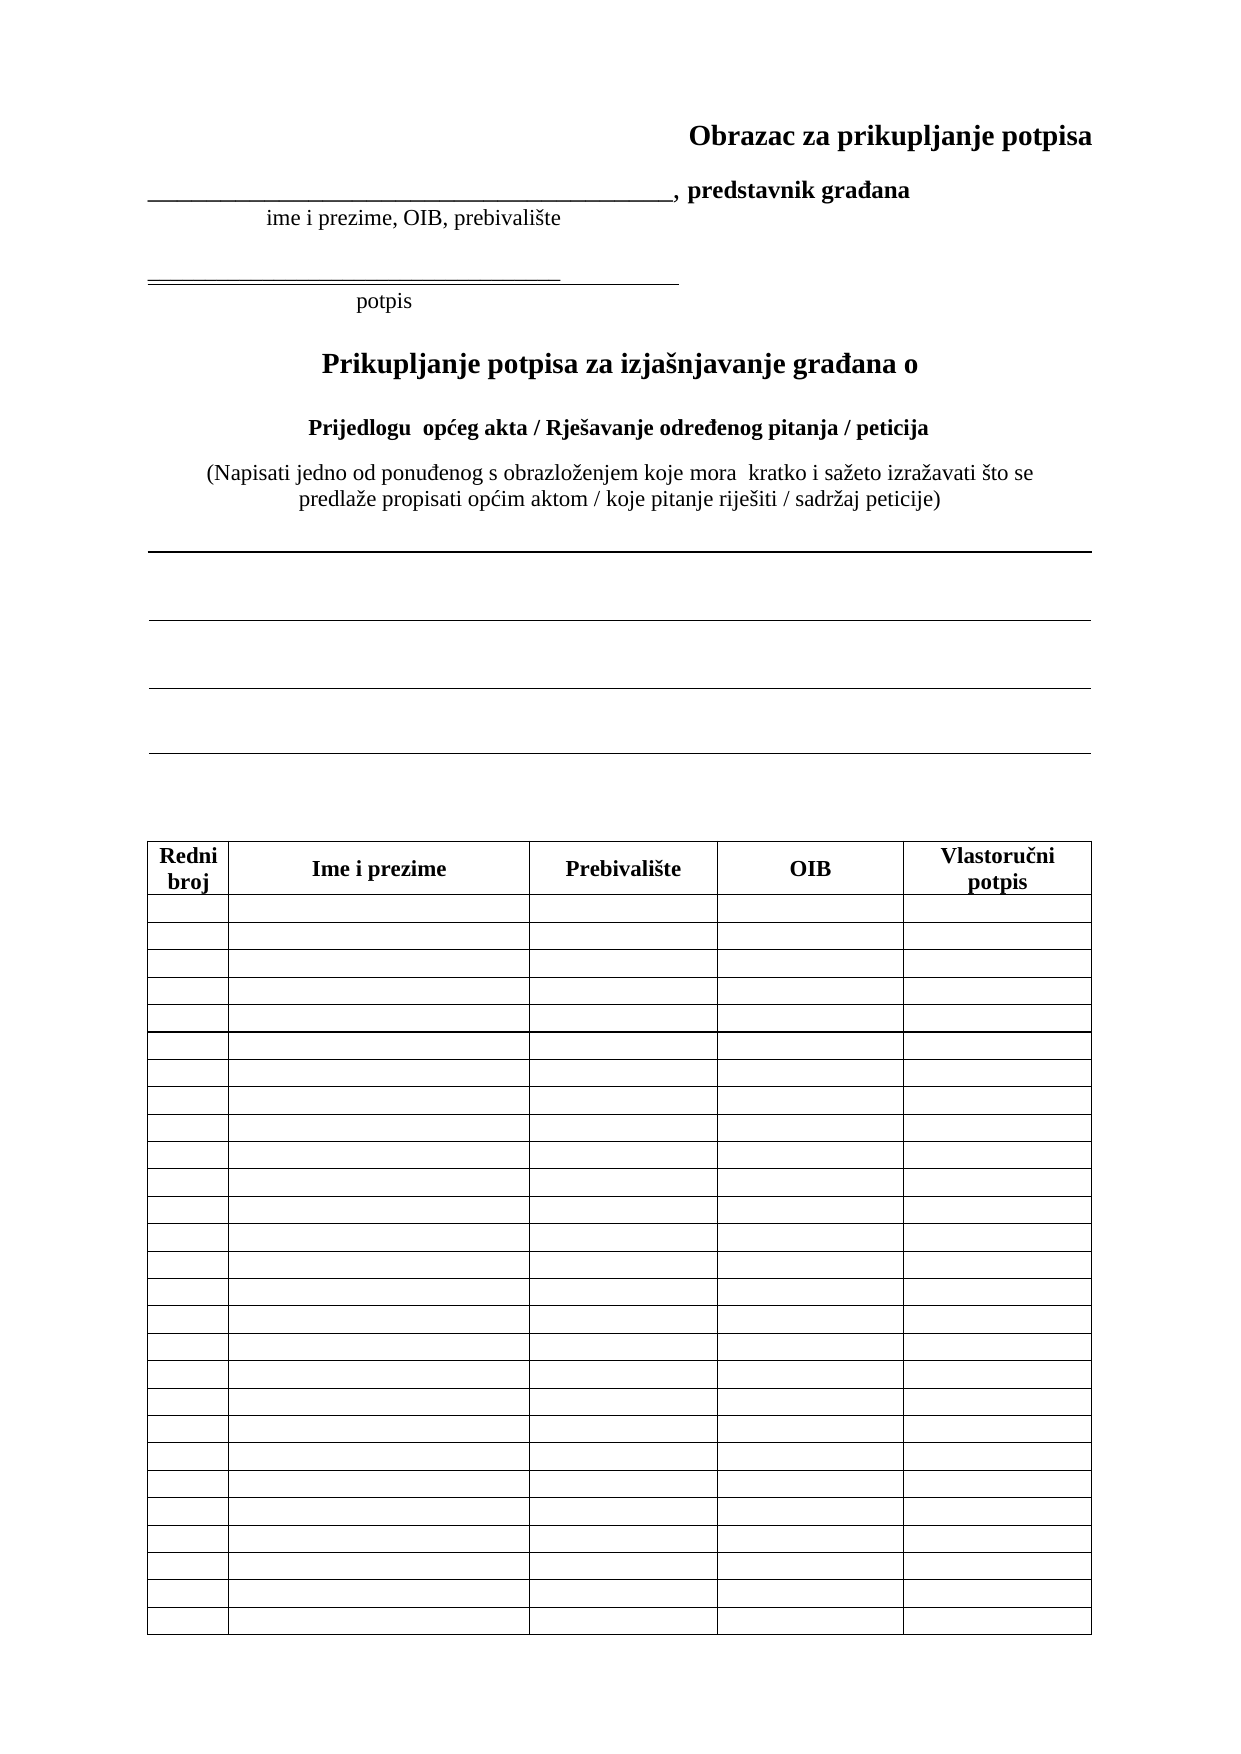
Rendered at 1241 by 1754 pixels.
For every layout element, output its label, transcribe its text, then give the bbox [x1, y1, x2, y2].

table_cell [229, 950, 529, 977]
table_cell [148, 1306, 228, 1333]
table_cell [148, 1389, 228, 1415]
table_cell [904, 1169, 1091, 1196]
table_cell [718, 1553, 903, 1579]
table_cell [229, 923, 529, 949]
table_cell [718, 1060, 903, 1086]
table_cell [229, 1334, 529, 1360]
table_cell [904, 1498, 1091, 1524]
table_cell [530, 1142, 717, 1168]
table_cell [904, 1306, 1091, 1333]
table_cell [718, 1279, 903, 1305]
table_cell [530, 1443, 717, 1470]
table_cell [530, 1033, 717, 1059]
table_cell [530, 1389, 717, 1415]
table_cell [530, 1060, 717, 1086]
table_cell [904, 923, 1091, 949]
text ime i prezime, OIB, prebivalište [148, 204, 1092, 231]
table_cell [530, 1115, 717, 1141]
table_cell [904, 1526, 1091, 1552]
table_cell [148, 1443, 228, 1470]
table_cell [530, 1334, 717, 1360]
table_cell [530, 1580, 717, 1607]
table_cell [718, 1580, 903, 1607]
table_cell Redni broj [148, 842, 228, 894]
text (Napisati jedno od ponuđenog s obrazloženjem koje mora kratko i sažeto izražavati što se [148, 459, 1092, 485]
table_cell [530, 1553, 717, 1579]
table_cell [148, 1526, 228, 1552]
table_cell [530, 1608, 717, 1634]
table_cell [904, 1224, 1091, 1251]
table_cell [148, 1553, 228, 1579]
table_cell [718, 1334, 903, 1360]
table_cell [530, 978, 717, 1004]
table_cell [718, 1197, 903, 1223]
table_cell [718, 1115, 903, 1141]
table_cell [904, 1115, 1091, 1141]
table_cell [904, 1580, 1091, 1607]
table_cell [229, 1005, 529, 1031]
table_cell [148, 1252, 228, 1278]
table_cell [148, 1471, 228, 1497]
table_cell [718, 1389, 903, 1415]
table_cell [904, 1142, 1091, 1168]
text Prikupljanje potpisa za izjašnjavanje građana o [148, 347, 1092, 380]
table_cell [718, 1005, 903, 1031]
table_cell [904, 1443, 1091, 1470]
table_cell [904, 1060, 1091, 1086]
table_cell [148, 1279, 228, 1305]
table_cell [718, 895, 903, 922]
table_cell [904, 1033, 1091, 1059]
table_cell [904, 1005, 1091, 1031]
table_cell [904, 1416, 1091, 1442]
table_cell [718, 1087, 903, 1113]
table_cell [148, 1087, 228, 1113]
table_cell [718, 1608, 903, 1634]
table_cell [229, 1361, 529, 1387]
text predlaže propisati općim aktom / koje pitanje riješiti / sadržaj peticije) [148, 485, 1092, 511]
table_cell [148, 1197, 228, 1223]
table_cell [904, 1279, 1091, 1305]
table_cell [904, 1087, 1091, 1113]
text Obrazac za prikupljanje potpisa [148, 118, 1092, 152]
text potpis [148, 285, 679, 313]
table_cell [718, 1526, 903, 1552]
table_cell [718, 1306, 903, 1333]
table_cell [229, 1224, 529, 1251]
table_cell [229, 1142, 529, 1168]
table_cell [718, 1443, 903, 1470]
table_cell [229, 1060, 529, 1086]
table_cell [530, 1197, 717, 1223]
table_cell [904, 950, 1091, 977]
table_cell [530, 1526, 717, 1552]
table_cell [718, 1224, 903, 1251]
table_cell [148, 923, 228, 949]
table_cell [718, 950, 903, 977]
table_cell [718, 1416, 903, 1442]
table_cell [904, 1553, 1091, 1579]
table_cell [530, 1087, 717, 1113]
table_cell [148, 1416, 228, 1442]
table_cell [229, 1087, 529, 1113]
table_cell [229, 1608, 529, 1634]
table_cell [718, 1142, 903, 1168]
table_cell [530, 1498, 717, 1524]
table_cell [718, 1033, 903, 1059]
table_header [148, 553, 1092, 619]
table_cell [148, 1224, 228, 1251]
table_cell [718, 1471, 903, 1497]
table_cell [718, 1252, 903, 1278]
table_cell [229, 1471, 529, 1497]
table_cell [229, 1252, 529, 1278]
table_cell [530, 1005, 717, 1031]
table_cell [530, 1471, 717, 1497]
table_cell [148, 1142, 228, 1168]
table_cell [229, 1033, 529, 1059]
table_cell [148, 1334, 228, 1360]
table_cell [229, 1580, 529, 1607]
table_cell [904, 978, 1091, 1004]
table_cell [148, 620, 1092, 688]
table_cell [904, 1361, 1091, 1387]
table_cell [904, 895, 1091, 922]
table_cell [718, 978, 903, 1004]
table_cell Vlastoručni potpis [904, 842, 1091, 894]
table_cell [530, 1416, 717, 1442]
table_cell [530, 1169, 717, 1196]
table_cell [148, 978, 228, 1004]
table_cell Prebivalište [530, 842, 717, 894]
table_cell [530, 1224, 717, 1251]
table_cell [148, 1498, 228, 1524]
table_cell [229, 1389, 529, 1415]
table_cell [718, 923, 903, 949]
table_cell [904, 1608, 1091, 1634]
table_cell [229, 1498, 529, 1524]
table_cell [148, 1005, 228, 1031]
table_cell [718, 1361, 903, 1387]
table_cell [530, 1306, 717, 1333]
table_cell [148, 688, 1092, 753]
table_cell [148, 1169, 228, 1196]
table_cell [229, 1197, 529, 1223]
table_cell [229, 1115, 529, 1141]
table_cell [148, 1033, 228, 1059]
table_cell [718, 1498, 903, 1524]
table_cell [904, 1471, 1091, 1497]
table_cell OIB [718, 842, 903, 894]
table_cell [229, 978, 529, 1004]
table_cell [148, 753, 1092, 841]
table_cell [904, 1197, 1091, 1223]
table_cell [229, 1306, 529, 1333]
text Prijedlogu općeg akta / Rješavanje određenog pitanja / peticija [148, 414, 1092, 440]
table_cell [229, 1553, 529, 1579]
table_cell [229, 1169, 529, 1196]
table_cell [229, 1526, 529, 1552]
table_cell [229, 1279, 529, 1305]
table_cell Ime i prezime [229, 842, 529, 894]
table_cell [904, 1389, 1091, 1415]
table_cell [148, 1580, 228, 1607]
table_cell [148, 1361, 228, 1387]
table_cell [530, 923, 717, 949]
table_cell [148, 1115, 228, 1141]
table_cell [530, 950, 717, 977]
table_cell [718, 1169, 903, 1196]
table_cell [904, 1252, 1091, 1278]
table_cell [530, 1252, 717, 1278]
table_cell [229, 1416, 529, 1442]
table_cell [148, 895, 228, 922]
table_cell [148, 1060, 228, 1086]
text ____________________________________ [148, 257, 1092, 283]
table_cell [904, 1334, 1091, 1360]
table_cell [530, 1279, 717, 1305]
table_cell [530, 895, 717, 922]
table_cell [229, 1443, 529, 1470]
table_cell [229, 895, 529, 922]
text ____________________________________, predstavnik građana [148, 171, 1092, 204]
table_cell [530, 1361, 717, 1387]
table_cell [148, 950, 228, 977]
table_cell [148, 1608, 228, 1634]
